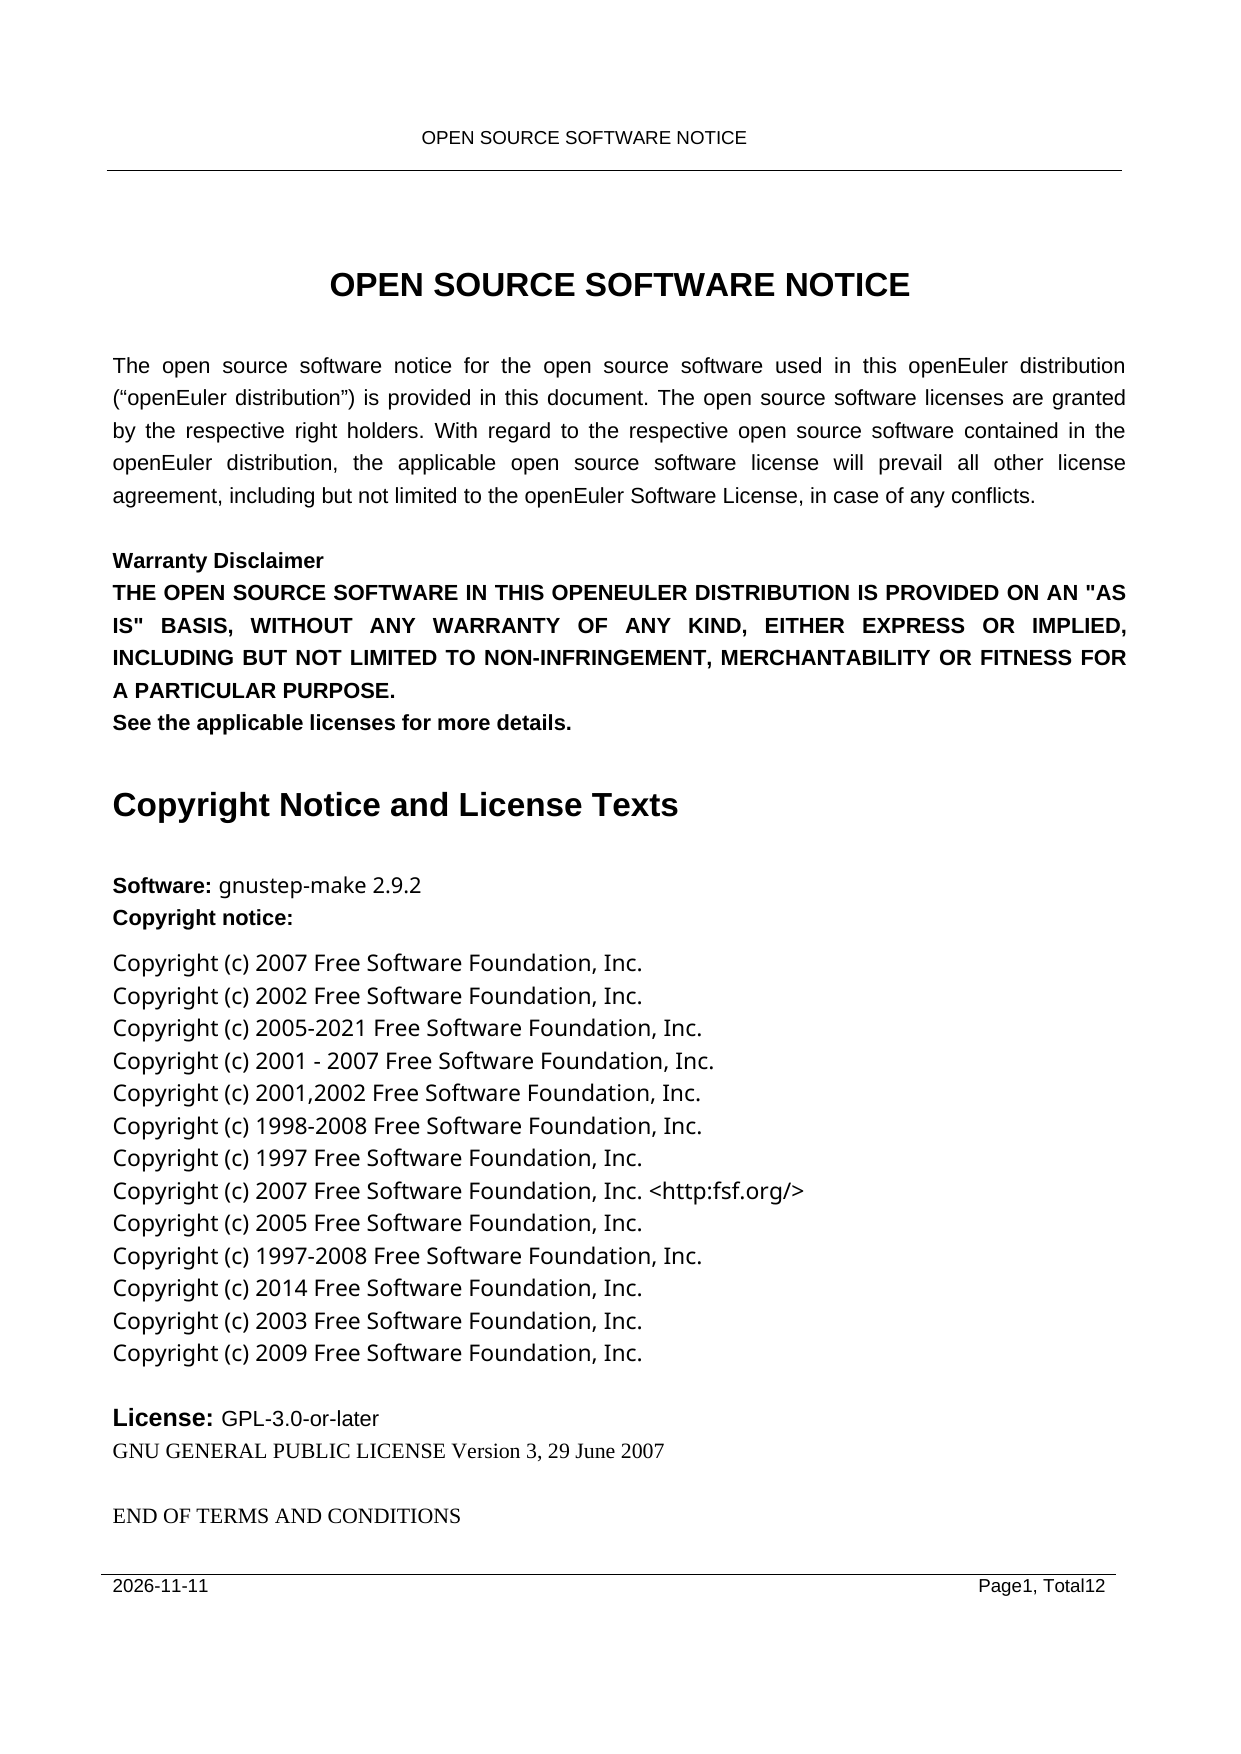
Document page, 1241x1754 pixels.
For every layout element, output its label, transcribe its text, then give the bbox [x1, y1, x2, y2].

text Copyright Notice and License Texts [112, 771, 1128, 836]
text Copyright (c) 2007 Free Software Foundation, Inc. Copyright (c) 2002 Free Software Foundation, Inc. Copyright (c) 2005-2021 Free Software Foundation, Inc. Copyright (c) 2001 - 2007 Free Software Foundation, Inc. Copyright (c) 2001,2002 Free Software Foundation, Inc. Copyright (c) 1998-2008 Free Software Foundation, Inc. Copyright (c) 1997 Free Software Foundation, Inc. Copyright (c) 2007 Free Software Foundation, Inc. <http:fsf.org/> Copyright (c) 2005 Free Software Foundation, Inc. Copyright (c) 1997-2008 Free Software Foundation, Inc. Copyright (c) 2014 Free Software Foundation, Inc. Copyright (c) 2003 Free Software Foundation, Inc. Copyright (c) 2009 Free Software Foundation, Inc. [112, 947, 1128, 1402]
text OPEN SOURCE SOFTWARE NOTICE [112, 251, 1128, 316]
text Warranty Disclaimer [112, 544, 1128, 576]
text THE OPEN SOURCE SOFTWARE IN THIS OPENEULER DISTRIBUTION IS PROVIDED ON AN "AS IS" BASIS, WITHOUT ANY WARRANTY OF ANY KIND, EITHER EXPRESS OR IMPLIED, INCLUDING BUT NOT LIMITED TO NON-INFRINGEMENT, MERCHANTABILITY OR FITNESS FOR A PARTICULAR PURPOSE. See the applicable licenses for more details. [112, 576, 1128, 739]
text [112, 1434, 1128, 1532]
text License: GPL-3.0-or-later [112, 1402, 1128, 1434]
text The open source software notice for the open source software used in this openEuler distribution (“openEuler distribution”) is provided in this document. The open source software licenses are granted by the respective right holders. With regard to the respective open source software contained in the openEuler distribution, the applicable open source software license will prevail all other license agreement, including but not limited to the openEuler Software License, in case of any conflicts. [112, 349, 1128, 511]
text Copyright notice: [112, 901, 1128, 934]
title Software: gnustep-make 2.9.2 [112, 869, 1128, 901]
